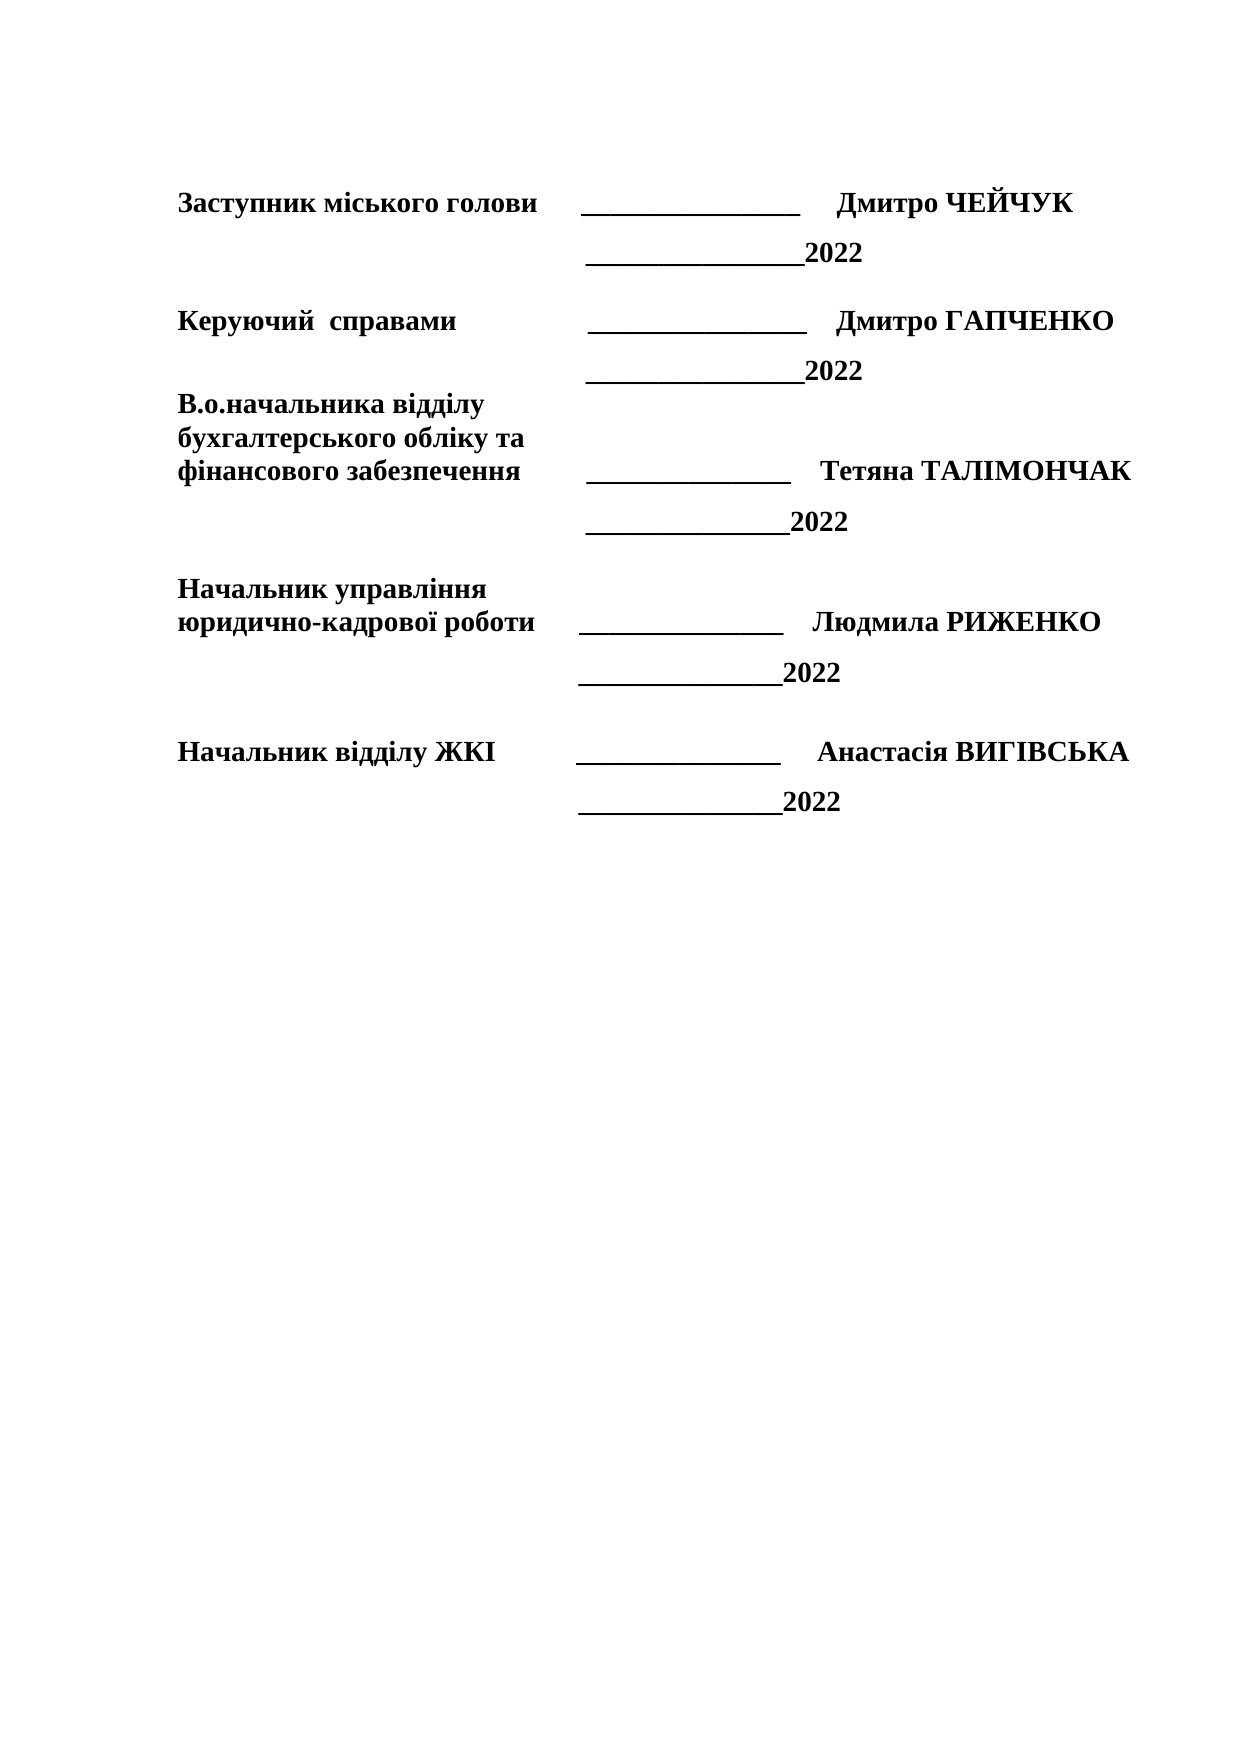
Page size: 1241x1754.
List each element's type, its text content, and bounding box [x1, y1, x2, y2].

text Начальник відділу ЖКІ ______________ Анастасія ВИГІВСЬКА [177, 734, 1152, 767]
text В.о.начальника відділу [177, 386, 1152, 420]
text _______________2022 [177, 353, 1152, 386]
text ______________2022 [177, 655, 1152, 688]
text Керуючий справами _______________ Дмитро ГАПЧЕНКО [177, 303, 1152, 336]
text Начальник управління [177, 571, 1152, 604]
text бухгалтерського обліку та [177, 420, 1152, 453]
text ______________2022 [177, 504, 1152, 537]
text юридично-кадрової роботи ______________ Людмила РИЖЕНКО [177, 604, 1152, 638]
text _______________2022 [177, 236, 1152, 269]
text фінансового забезпечення ______________ Тетяна ТАЛІМОНЧАК [177, 453, 1152, 487]
text ______________2022 [177, 784, 1152, 818]
text Заступник міського голови _______________ Дмитро ЧЕЙЧУК [177, 185, 1152, 219]
